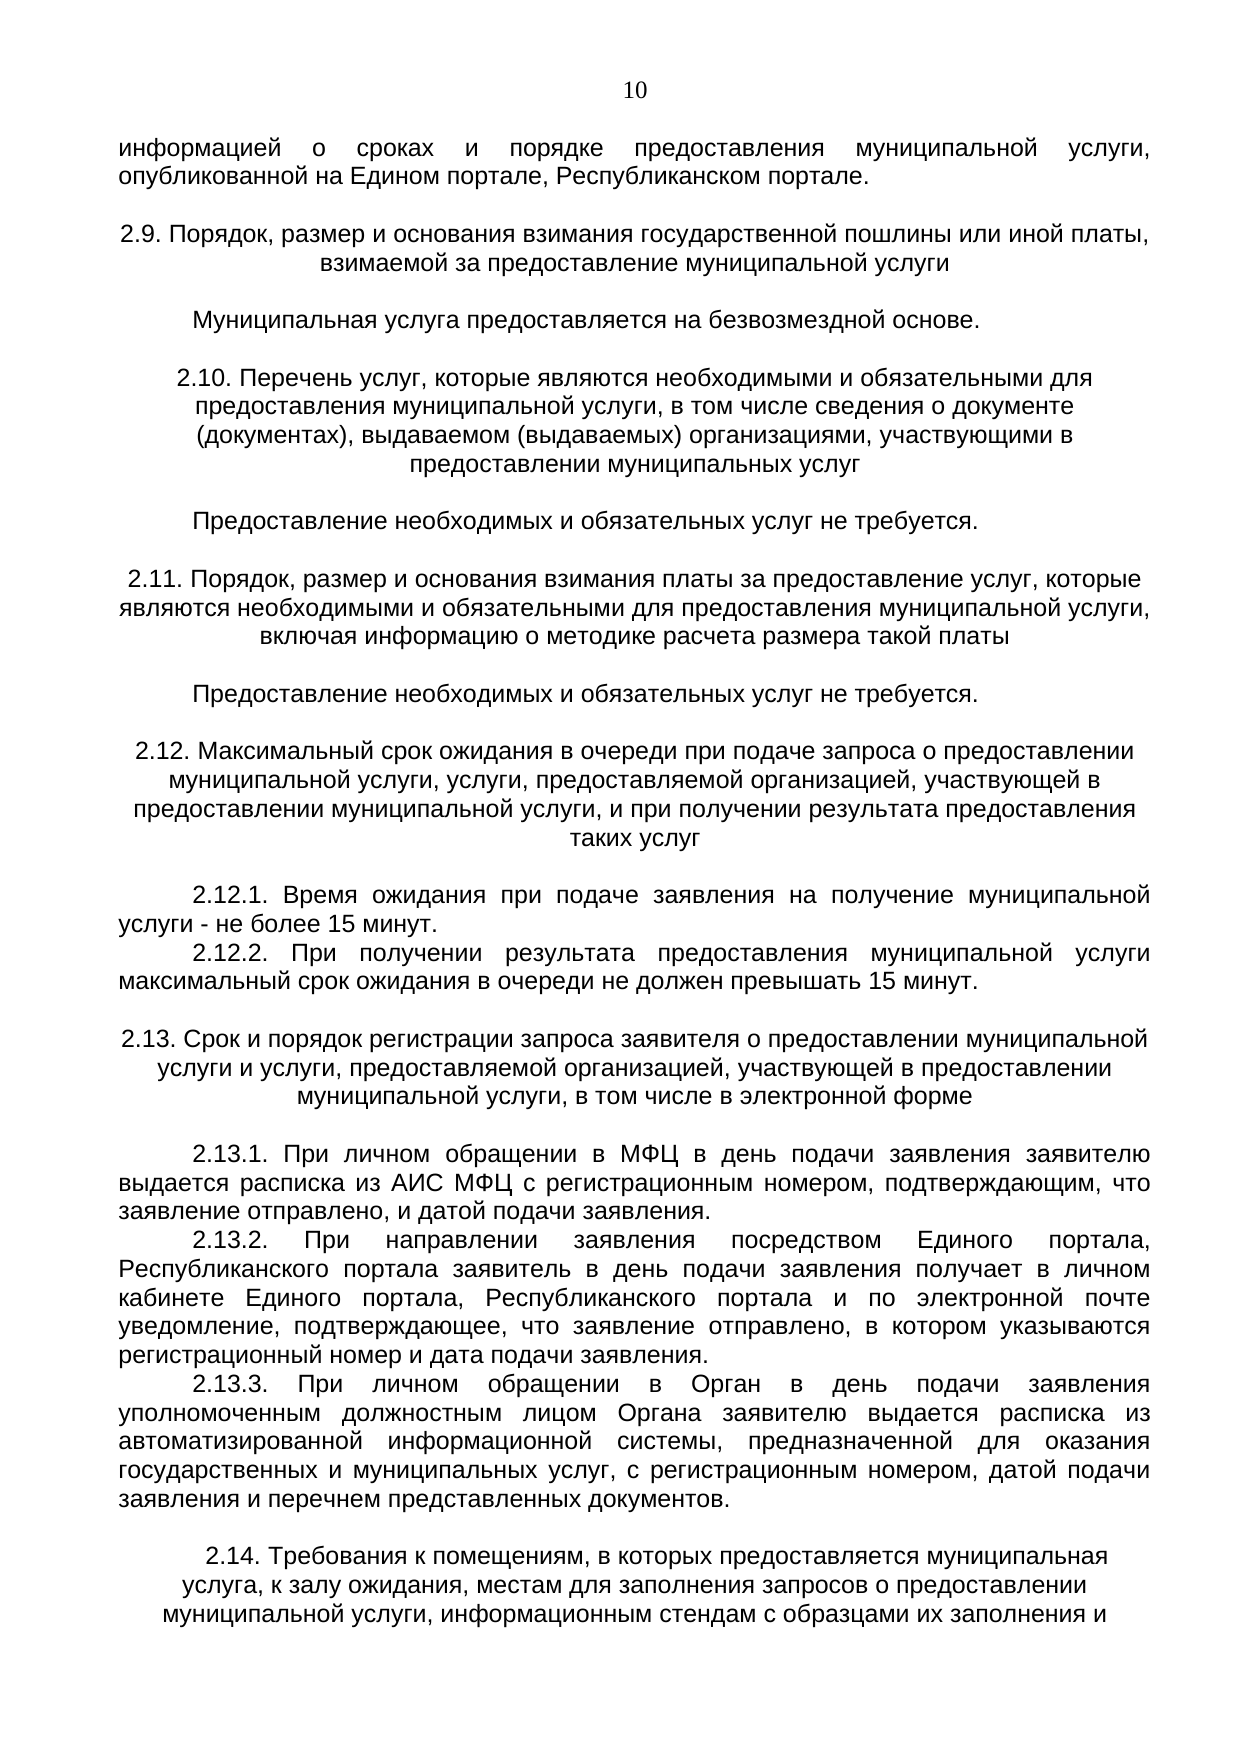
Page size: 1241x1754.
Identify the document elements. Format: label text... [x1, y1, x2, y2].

text Предоставление необходимых и обязательных услуг не требуется. [118, 506, 1152, 535]
text 2.13.1. При личном обращении в МФЦ в день подачи заявления заявителю выдается расписка из АИС МФЦ с регистрационным номером, подтверждающим, что заявление отправлено, и датой подачи заявления. [118, 1139, 1152, 1225]
text 2.12. Максимальный срок ожидания в очереди при подаче запроса о предоставлении муниципальной услуги, услуги, предоставляемой организацией, участвующей в предоставлении муниципальной услуги, и при получении результата предоставления таких услуг [118, 736, 1152, 851]
text 2.9. Порядок, размер и основания взимания государственной пошлины или иной платы, взимаемой за предоставление муниципальной услуги [118, 219, 1152, 276]
text 2.12.1. Время ожидания при подаче заявления на получение муниципальной услуги - не более 15 минут. [118, 880, 1152, 937]
text Предоставление необходимых и обязательных услуг не требуется. [118, 679, 1152, 707]
text 2.12.2. При получении результата предоставления муниципальной услуги максимальный срок ожидания в очереди не должен превышать 15 минут. [118, 937, 1152, 995]
text 2.13.3. При личном обращении в Орган в день подачи заявления уполномоченным должностным лицом Органа заявителю выдается расписка из автоматизированной информационной системы, предназначенной для оказания государственных и муниципальных услуг, с регистрационным номером, датой подачи заявления и перечнем представленных документов. [118, 1369, 1152, 1512]
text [118, 132, 1152, 190]
text 2.10. Перечень услуг, которые являются необходимыми и обязательными для предоставления муниципальной услуги, в том числе сведения о документе (документах), выдаваемом (выдаваемых) организациями, участвующими в предоставлении муниципальных услуг [118, 362, 1152, 477]
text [118, 1541, 1152, 1627]
text 2.11. Порядок, размер и основания взимания платы за предоставление услуг, которые являются необходимыми и обязательными для предоставления муниципальной услуги, включая информацию о методике расчета размера такой платы [118, 564, 1152, 650]
text 2.13. Срок и порядок регистрации запроса заявителя о предоставлении муниципальной услуги и услуги, предоставляемой организацией, участвующей в предоставлении муниципальной услуги, в том числе в электронной форме [118, 1024, 1152, 1110]
text Муниципальная услуга предоставляется на безвозмездной основе. [118, 305, 1152, 334]
text 2.13.2. При направлении заявления посредством Единого портала, Республиканского портала заявитель в день подачи заявления получает в личном кабинете Единого портала, Республиканского портала и по электронной почте уведомление, подтверждающее, что заявление отправлено, в котором указываются регистрационный номер и дата подачи заявления. [118, 1225, 1152, 1369]
